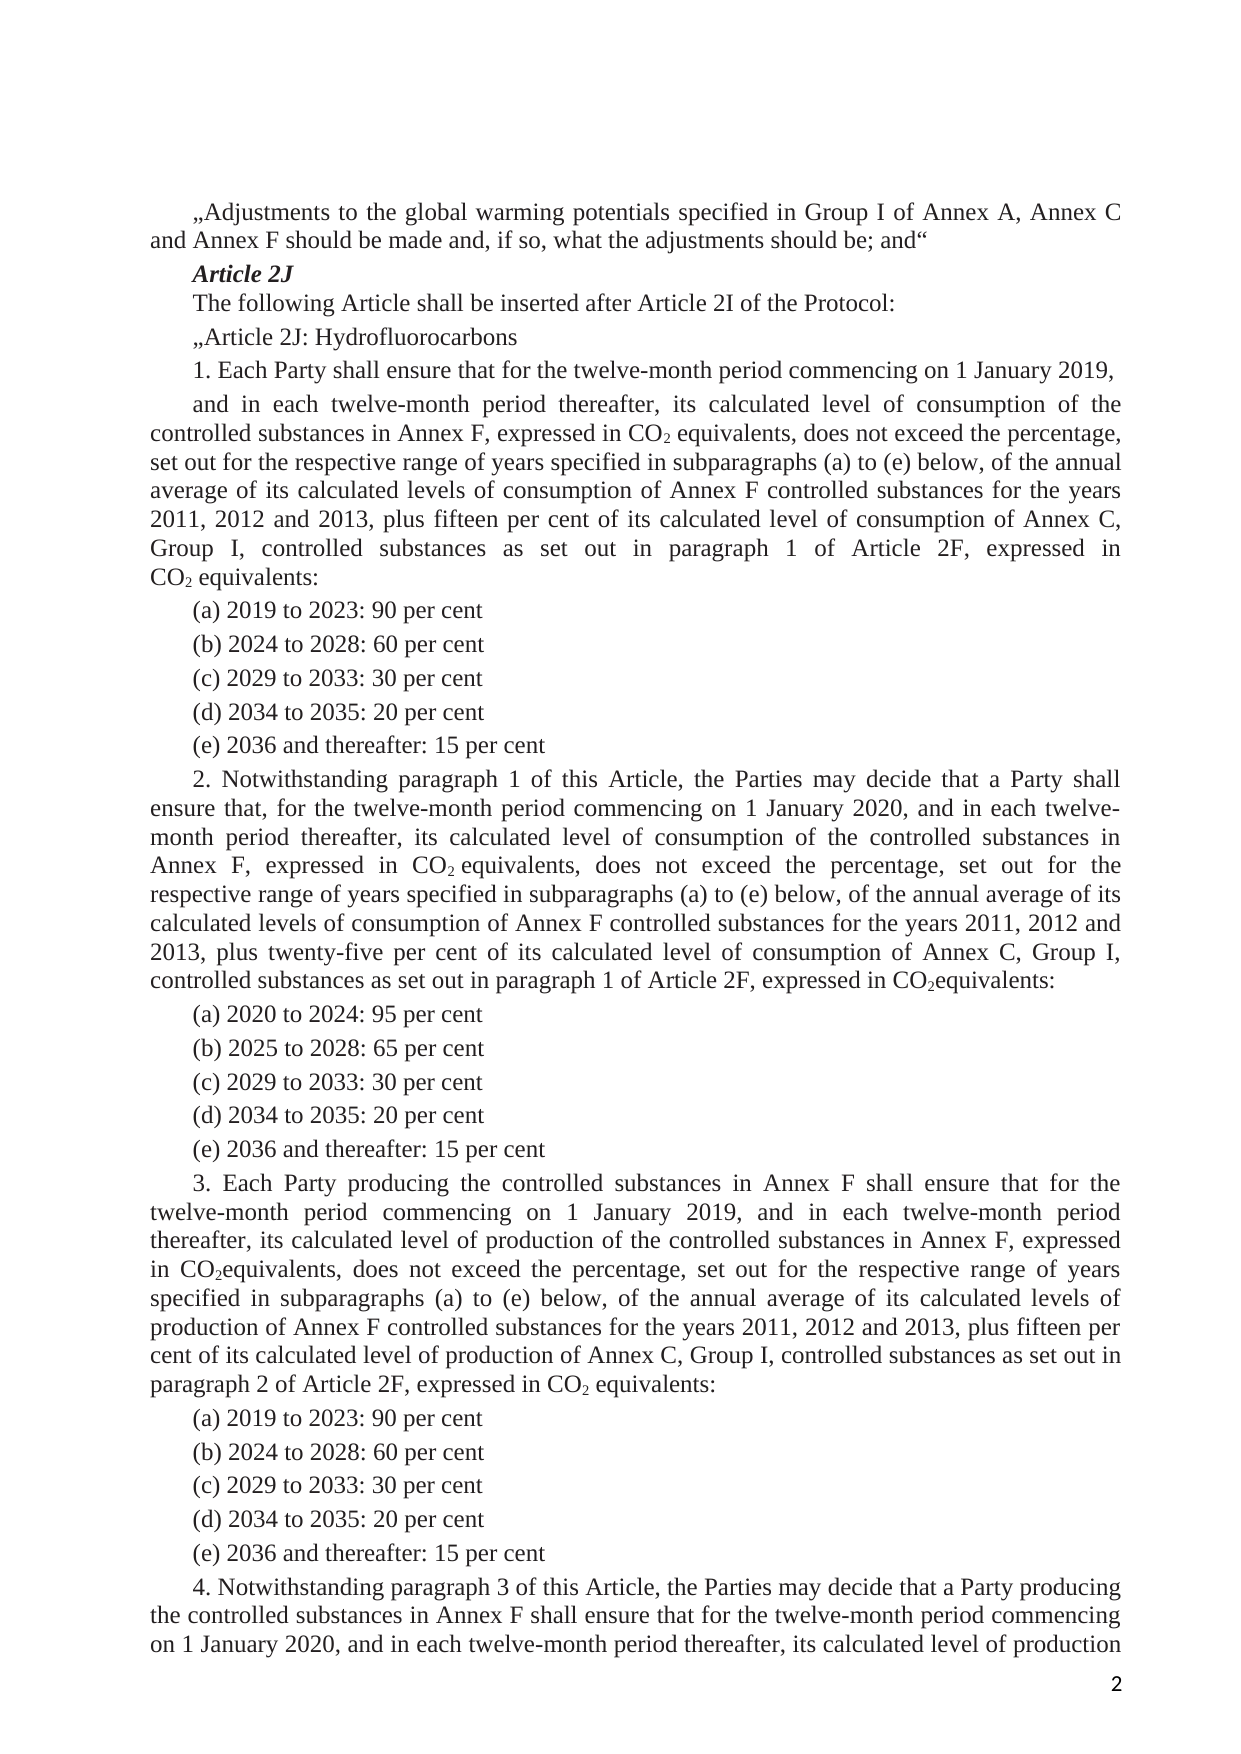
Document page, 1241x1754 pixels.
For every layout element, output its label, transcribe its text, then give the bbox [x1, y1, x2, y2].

text (e) 2036 and thereafter: 15 per cent [150, 1538, 1122, 1567]
text (e) 2036 and thereafter: 15 per cent [150, 1134, 1122, 1163]
text (b) 2024 to 2028: 60 per cent [150, 629, 1122, 658]
text (b) 2024 to 2028: 60 per cent [150, 1437, 1122, 1466]
text „Adjustments to the global warming potentials specified in Group I of Annex A, Annex C and Annex F should be made and, if so, what the adjustments should be; and“ [150, 197, 1122, 254]
text and in each twelve-month period thereafter, its calculated level of consumption of the controlled substances in Annex F, expressed in CO2 equivalents, does not exceed the percentage, set out for the respective range of years specified in subparagraphs (a) to (e) below, of the annual average of its calculated levels of consumption of Annex F controlled substances for the years 2011, 2012 and 2013, plus fifteen per cent of its calculated level of consumption of Annex C, Group I, controlled substances as set out in paragraph 1 of Article 2F, expressed in CO2 equivalents: [150, 389, 1122, 591]
text Article 2J [150, 259, 1122, 288]
text 1. Each Party shall ensure that for the twelve-month period commencing on 1 January 2019, [150, 356, 1122, 384]
text „Article 2J: Hydrofluorocarbons [150, 322, 1122, 351]
text 2. Notwithstanding paragraph 1 of this Article, the Parties may decide that a Party shall ensure that, for the twelve-month period commencing on 1 January 2020, and in each twelve-month period thereafter, its calculated level of consumption of the controlled substances in Annex F, expressed in CO2 equivalents, does not exceed the percentage, set out for the respective range of years specified in subparagraphs (a) to (e) below, of the annual average of its calculated levels of consumption of Annex F controlled substances for the years 2011, 2012 and 2013, plus twenty-five per cent of its calculated level of consumption of Annex C, Group I, controlled substances as set out in paragraph 1 of Article 2F, expressed in CO2equivalents: [150, 764, 1122, 994]
text (d) 2034 to 2035: 20 per cent [150, 697, 1122, 726]
text (c) 2029 to 2033: 30 per cent [150, 1471, 1122, 1499]
text (e) 2036 and thereafter: 15 per cent [150, 731, 1122, 759]
text (b) 2025 to 2028: 65 per cent [150, 1033, 1122, 1062]
text (a) 2019 to 2023: 90 per cent [150, 596, 1122, 624]
text (d) 2034 to 2035: 20 per cent [150, 1101, 1122, 1129]
text (c) 2029 to 2033: 30 per cent [150, 1067, 1122, 1096]
text (a) 2020 to 2024: 95 per cent [150, 999, 1122, 1028]
text (a) 2019 to 2023: 90 per cent [150, 1403, 1122, 1432]
text 3. Each Party producing the controlled substances in Annex F shall ensure that for the twelve-month period commencing on 1 January 2019, and in each twelve-month period thereafter, its calculated level of production of the controlled substances in Annex F, expressed in CO2equivalents, does not exceed the percentage, set out for the respective range of years specified in subparagraphs (a) to (e) below, of the annual average of its calculated levels of production of Annex F controlled substances for the years 2011, 2012 and 2013, plus fifteen per cent of its calculated level of production of Annex C, Group I, controlled substances as set out in paragraph 2 of Article 2F, expressed in CO2 equivalents: [150, 1168, 1122, 1398]
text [150, 1572, 1122, 1658]
text (d) 2034 to 2035: 20 per cent [150, 1504, 1122, 1533]
text The following Article shall be inserted after Article 2I of the Protocol: [150, 288, 1122, 317]
text (c) 2029 to 2033: 30 per cent [150, 663, 1122, 692]
